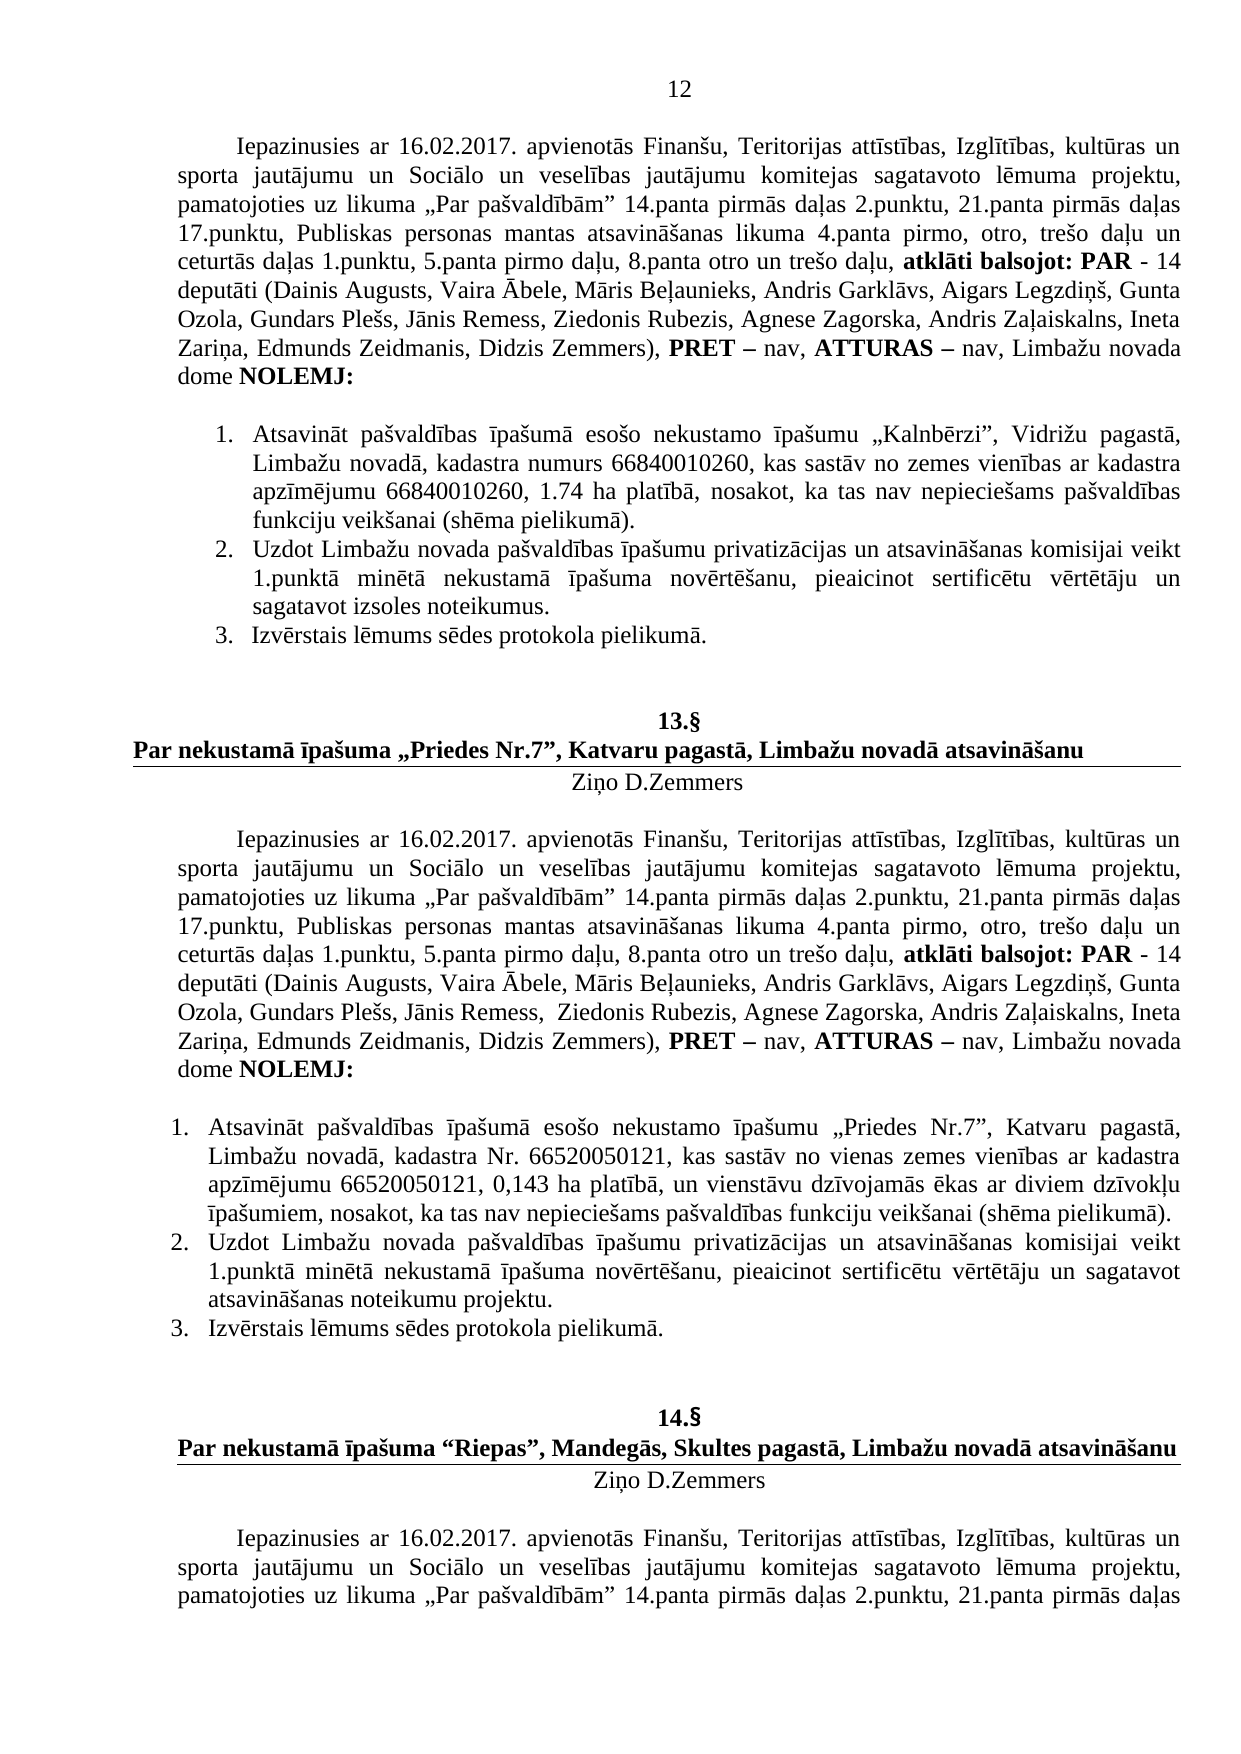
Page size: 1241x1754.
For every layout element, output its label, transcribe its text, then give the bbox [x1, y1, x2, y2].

list Uzdot Limbažu novada pašvaldības īpašumu privatizācijas un atsavināšanas komisijai veikt 1.punktā minētā nekustamā īpašuma novērtēšanu, pieaicinot sertificētu vērtētāju un sagatavot izsoles noteikumus. [215, 534, 1181, 620]
text Par nekustamā īpašuma “Riepas”, Mandegās, Skultes pagastā, Limbažu novadā atsavināšanu [177, 1433, 1181, 1464]
list Uzdot Limbažu novada pašvaldības īpašumu privatizācijas un atsavināšanas komisijai veikt 1.punktā minētā nekustamā īpašuma novērtēšanu, pieaicinot sertificētu vērtētāju un sagatavot atsavināšanas noteikumu projektu. [170, 1227, 1181, 1313]
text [177, 1523, 1181, 1609]
text Ziņo D.Zemmers [177, 1465, 1181, 1494]
text Par nekustamā īpašuma „Priedes Nr.7”, Katvaru pagastā, Limbažu novadā atsavināšanu [133, 735, 1181, 766]
list Atsavināt pašvaldības īpašumā esošo nekustamo īpašumu „Kalnbērzi”, Vidrižu pagastā, Limbažu novadā, kadastra numurs 66840010260, kas sastāv no zemes vienības ar kadastra apzīmējumu 66840010260, 1.74 ha platībā, nosakot, ka tas nav nepieciešams pašvaldības funkciju veikšanai (shēma pielikumā). [215, 419, 1181, 534]
text 14.§ [177, 1399, 1181, 1433]
list Izvērstais lēmums sēdes protokola pielikumā. [215, 620, 1181, 649]
list Izvērstais lēmums sēdes protokola pielikumā. [170, 1313, 1181, 1342]
text 13.§ [177, 706, 1181, 735]
text Ziņo D.Zemmers [133, 767, 1181, 796]
list Atsavināt pašvaldības īpašumā esošo nekustamo īpašumu „Priedes Nr.7”, Katvaru pagastā, Limbažu novadā, kadastra Nr. 66520050121, kas sastāv no vienas zemes vienības ar kadastra apzīmējumu 66520050121, 0,143 ha platībā, un vienstāvu dzīvojamās ēkas ar diviem dzīvokļu īpašumiem, nosakot, ka tas nav nepieciešams pašvaldības funkciju veikšanai (shēma pielikumā). [170, 1112, 1181, 1227]
